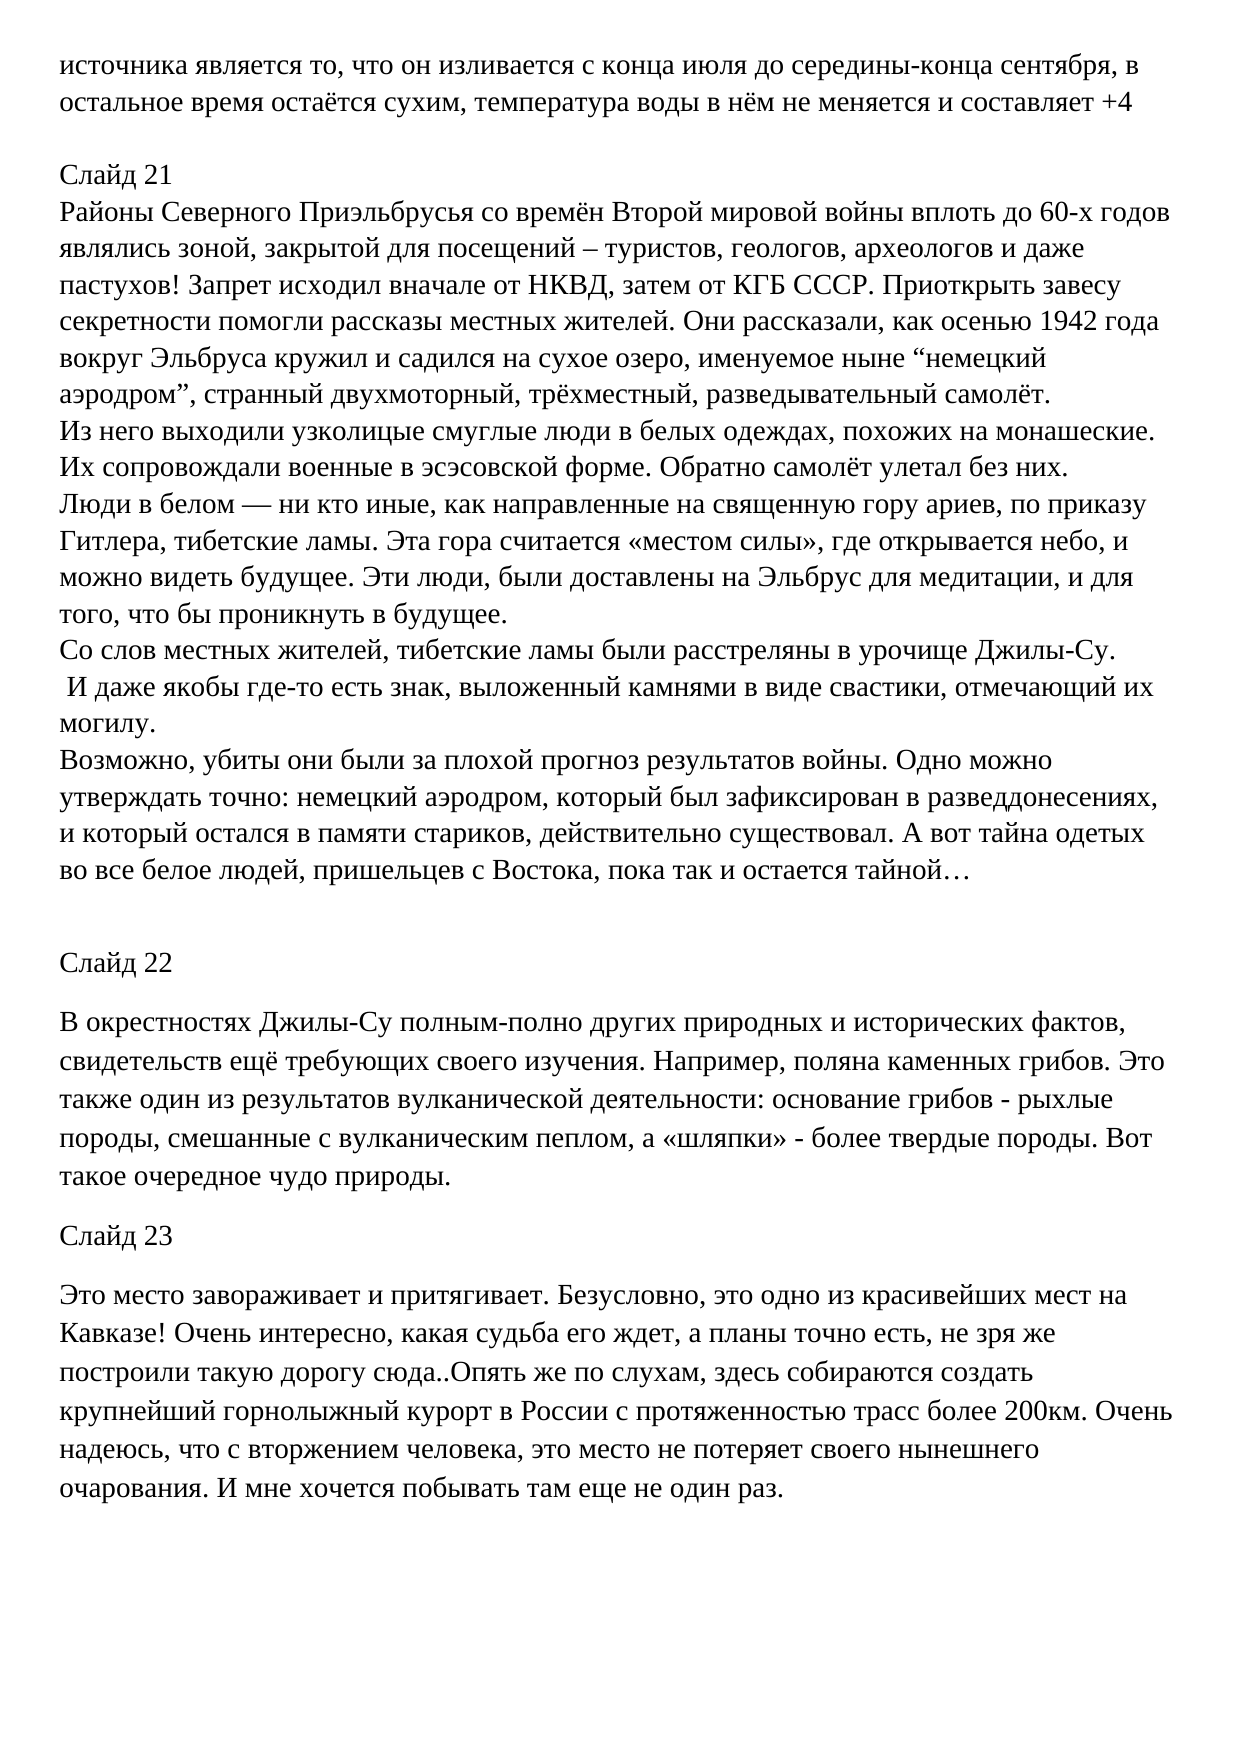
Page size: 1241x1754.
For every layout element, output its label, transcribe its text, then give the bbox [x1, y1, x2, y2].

text И даже якобы где-то есть знак, выложенный камнями в виде свастики, отмечающий их могилу. Возможно, убиты они были за плохой прогноз результатов войны. Одно можно утверждать точно: немецкий аэродром, который был зафиксирован в разведдонесениях, и который остался в памяти стариков, действительно существовал. А вот тайна одетых во все белое людей, пришельцев с Востока, пока так и остается тайной… [59, 666, 1175, 885]
text Это место завораживает и притягивает. Безусловно, это одно из красивейших мест на Кавказе! Очень интересно, какая судьба его ждет, а планы точно есть, не зря же построили такую дорогу сюда..Опять же по слухам, здесь собираются создать крупнейший горнолыжный курорт в России с протяженностью трасс более 200км. Очень надеюсь, что с вторжением человека, это место не потеряет своего нынешнего очарования. И мне хочется побывать там еще не один раз. [59, 1277, 1181, 1503]
text Слайд 22 [59, 945, 1181, 978]
text В окрестностях Джилы-Су полным-полно других природных и исторических фактов, свидетельств ещё требующих своего изучения. Например, поляна каменных грибов. Это также один из результатов вулканической деятельности: основание грибов - рыхлые породы, смешанные с вулканическим пеплом, а «шляпки» - более твердые породы. Вот такое очередное чудо природы. [59, 1004, 1181, 1192]
text Из него выходили узколицые смуглые люди в белых одеждах, похожих на монашеские. Их сопровождали военные в эсэсовской форме. Обратно самолёт улетал без них. Люди в белом — ни кто иные, как направленные на священную гору ариев, по приказу Гитлера, тибетские ламы. Эта гора считается «местом силы», где открывается небо, и можно видеть будущее. Эти люди, были доставлены на Эльбрус для медитации, и для того, что бы проникнуть в будущее. Со слов местных жителей, тибетские ламы были расстреляны в урочище Джилы-Су. [59, 410, 1175, 666]
text Слайд 21 [59, 154, 1175, 191]
text Районы Северного Приэльбрусья со времён Второй мировой войны вплоть до 60-х годов являлись зоной, закрытой для посещений – туристов, геологов, археологов и даже пастухов! Запрет исходил вначале от НКВД, затем от КГБ СССР. Приоткрыть завесу секретности помогли рассказы местных жителей. Они рассказали, как осенью 1942 года вокруг Эльбруса кружил и садился на сухое озеро, именуемое ныне “немецкий аэродром”, странный двухмоторный, трёхместный, разведывательный самолёт. [59, 191, 1175, 410]
text Слайд 23 [59, 1218, 1181, 1251]
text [59, 44, 1175, 117]
